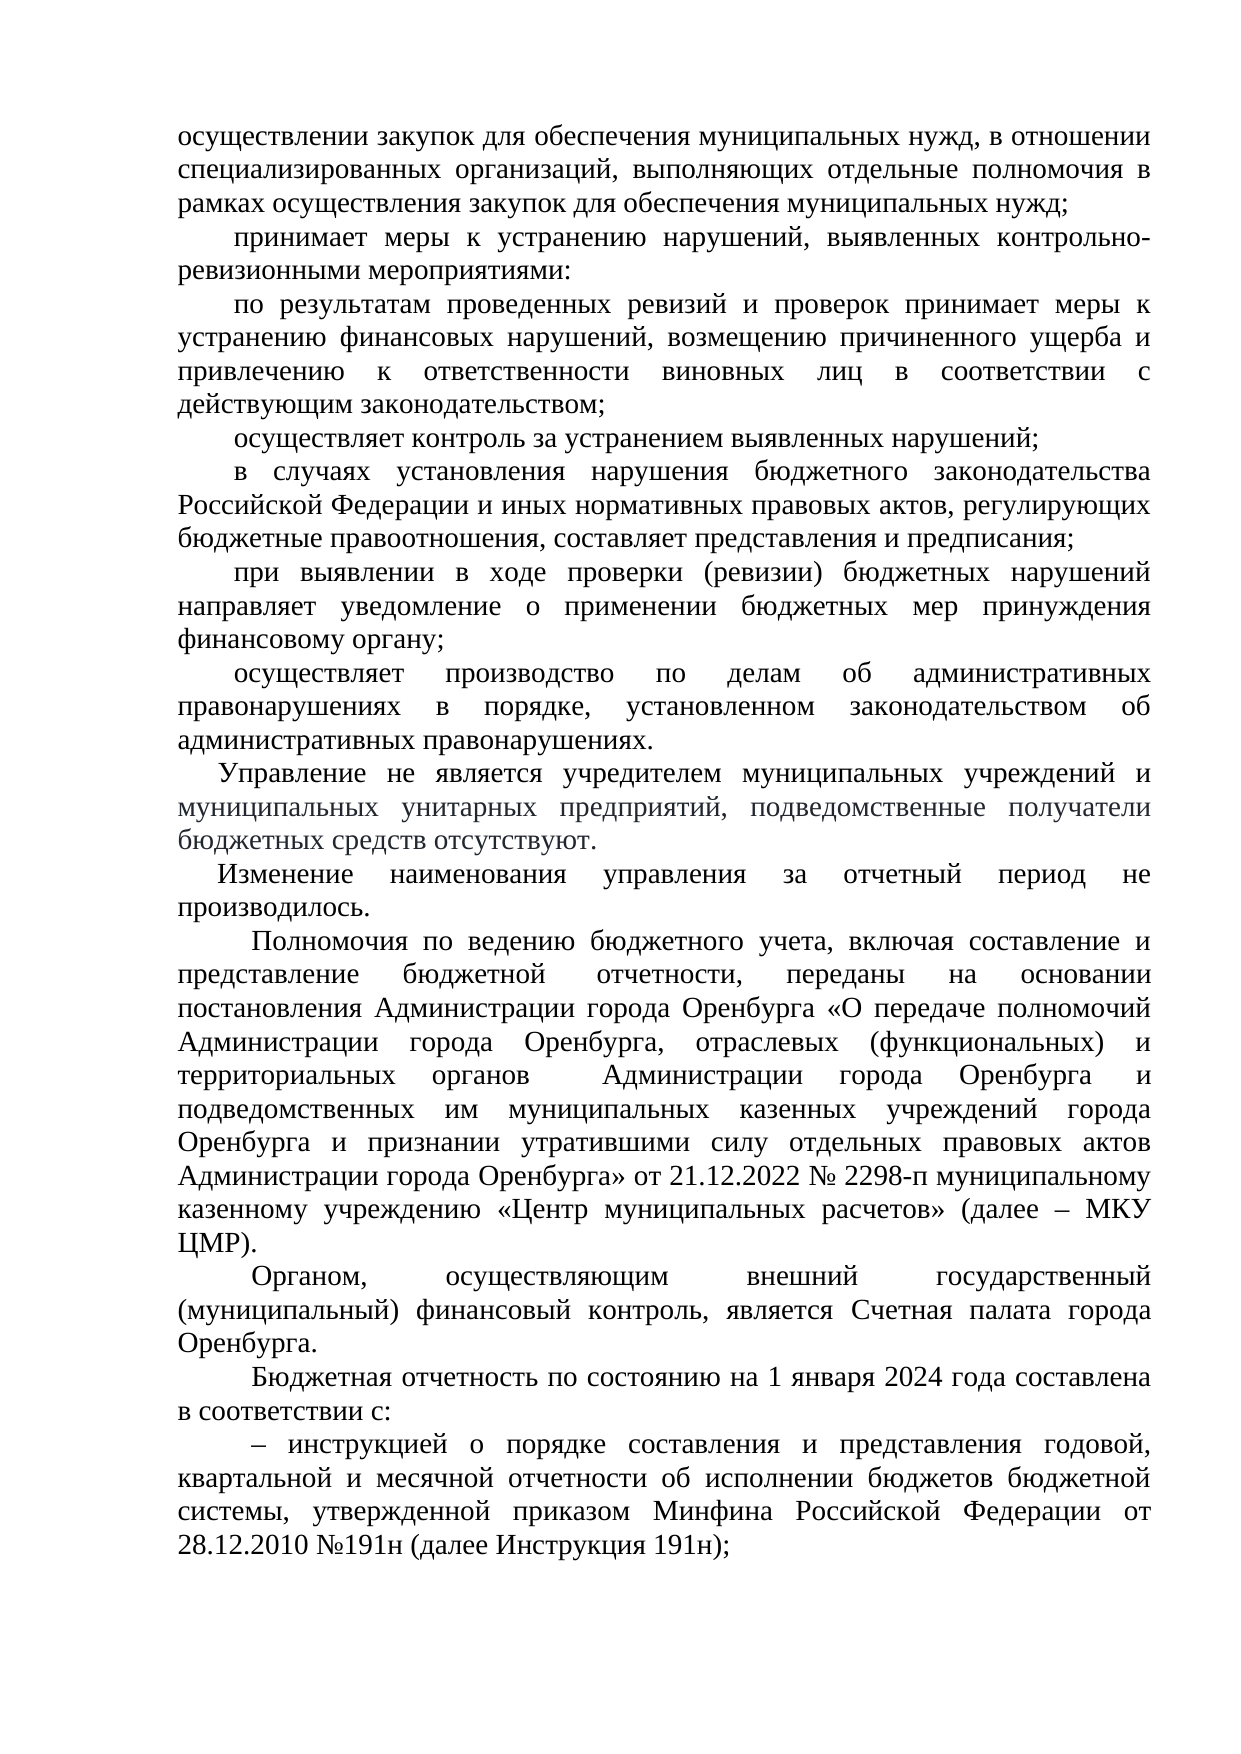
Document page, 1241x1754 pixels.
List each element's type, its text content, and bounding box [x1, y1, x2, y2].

text осуществляет производство по делам об административных правонарушениях в порядке, установленном законодательством об административных правонарушениях. [177, 655, 1152, 755]
text Изменение наименования управления за отчетный период не производилось. [177, 856, 1152, 923]
text Управление не является учредителем муниципальных учреждений и муниципальных унитарных предприятий, подведомственные получатели бюджетных средств отсутствуют. [177, 755, 1152, 789]
text – инструкцией о порядке составления и представления годовой, квартальной и месячной отчетности об исполнении бюджетов бюджетной системы, утвержденной приказом Минфина Российской Федерации от 28.12.2010 №191н (далее Инструкция 191н); [177, 1426, 1152, 1560]
text при выявлении в ходе проверки (ревизии) бюджетных нарушений направляет уведомление о применении бюджетных мер принуждения финансовому органу; [177, 554, 1152, 655]
text Органом, осуществляющим внешний государственный (муниципальный) финансовый контроль, является Счетная палата города Оренбурга. [177, 1258, 1152, 1359]
text Полномочия по ведению бюджетного учета, включая составление и представление бюджетной отчетности, переданы на основании постановления Администрации города Оренбурга «О передаче полномочий Администрации города Оренбурга, отраслевых (функциональных) и территориальных органов Администрации города Оренбурга и подведомственных им муниципальных казенных учреждений города Оренбурга и признании утратившими силу отдельных правовых актов Администрации города Оренбурга» от 21.12.2022 № 2298-п муниципальному казенному учреждению «Центр муниципальных расчетов» (далее – МКУ ЦМР). [177, 923, 1152, 1258]
text Управление не является учредителем муниципальных учреждений и муниципальных унитарных предприятий, подведомственные получатели бюджетных средств отсутствуют. [177, 822, 1152, 856]
text Бюджетная отчетность по состоянию на 1 января 2024 года составлена в соответствии с: [177, 1359, 1152, 1426]
text осуществляет контроль за устранением выявленных нарушений; [177, 420, 1152, 453]
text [177, 118, 1152, 219]
text в случаях установления нарушения бюджетного законодательства Российской Федерации и иных нормативных правовых актов, регулирующих бюджетные правоотношения, составляет представления и предписания; [177, 453, 1152, 554]
text принимает меры к устранению нарушений, выявленных контрольно-ревизионными мероприятиями: [177, 219, 1152, 286]
text по результатам проведенных ревизий и проверок принимает меры к устранению финансовых нарушений, возмещению причиненного ущерба и привлечению к ответственности виновных лиц в соответствии с действующим законодательством; [177, 286, 1152, 420]
